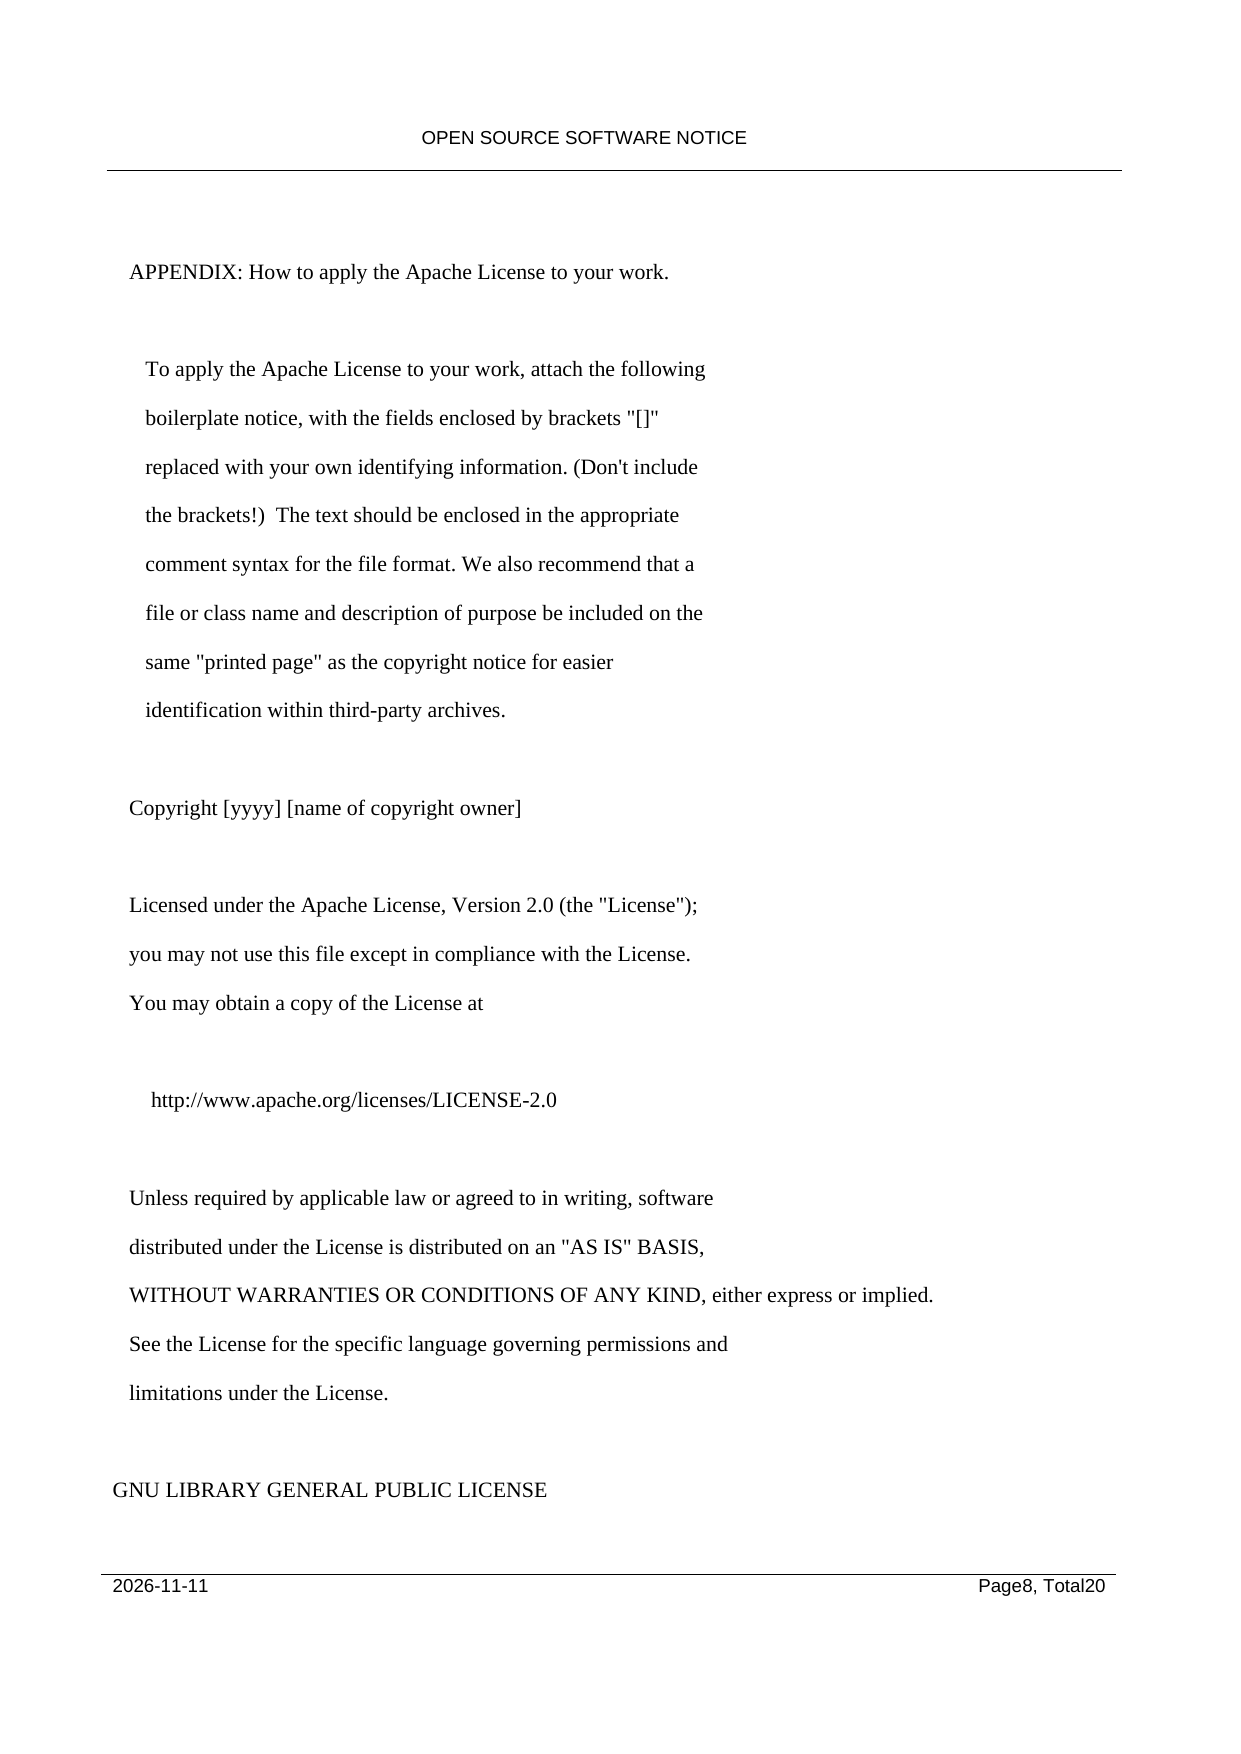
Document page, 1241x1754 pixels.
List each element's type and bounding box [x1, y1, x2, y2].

text [112, 206, 1128, 1506]
